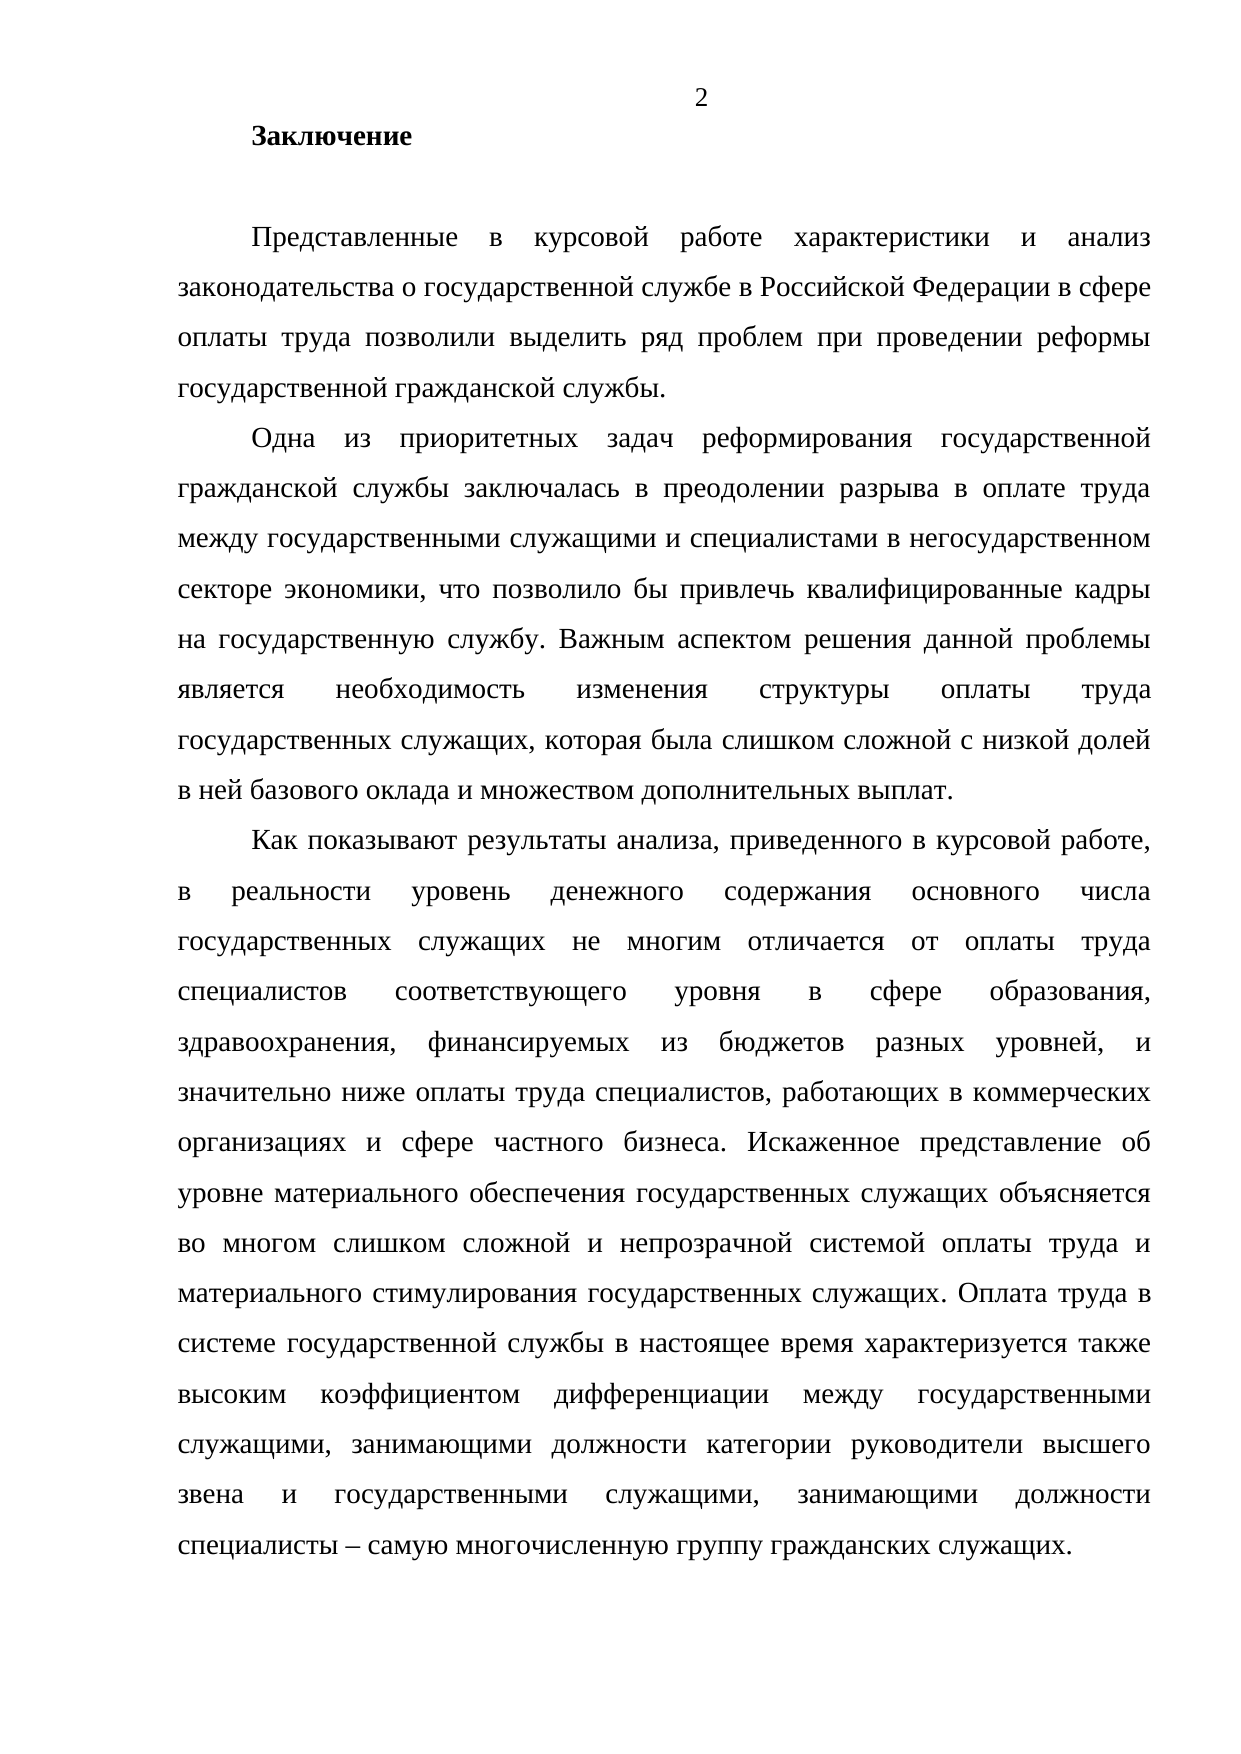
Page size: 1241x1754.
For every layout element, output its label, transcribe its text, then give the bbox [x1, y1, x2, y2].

text Как показывают результаты анализа, приведенного в курсовой работе, в реальности уровень денежного содержания основного числа государственных служащих не многим отличается от оплаты труда специалистов соответствующего уровня в сфере образования, здравоохранения, финансируемых из бюджетов разных уровней, и значительно ниже оплаты труда специалистов, работающих в коммерческих организациях и сфере частного бизнеса. Искаженное представление об уровне материального обеспечения государственных служащих объясняется во многом слишком сложной и непрозрачной системой оплаты труда и материального стимулирования государственных служащих. Оплата труда в системе государственной службы в настоящее время характеризуется также высоким коэффициентом дифференциации между государственными служащими, занимающими должности категории руководители высшего звена и государственными служащими, занимающими должности специалисты – самую многочисленную группу гражданских служащих. [177, 822, 1152, 1560]
text Одна из приоритетных задач реформирования государственной гражданской службы заключалась в преодолении разрыва в оплате труда между государственными служащими и специалистами в негосударственном секторе экономики, что позволило бы привлечь квалифицированные кадры на государственную службу. Важным аспектом решения данной проблемы является необходимость изменения структуры оплаты труда государственных служащих, которая была слишком сложной с низкой долей в ней базового оклада и множеством дополнительных выплат. [177, 420, 1152, 806]
text Представленные в курсовой работе характеристики и анализ законодательства о государственной службе в Российской Федерации в сфере оплаты труда позволили выделить ряд проблем при проведении реформы государственной гражданской службы. [177, 219, 1152, 403]
text Заключение [177, 118, 1152, 152]
